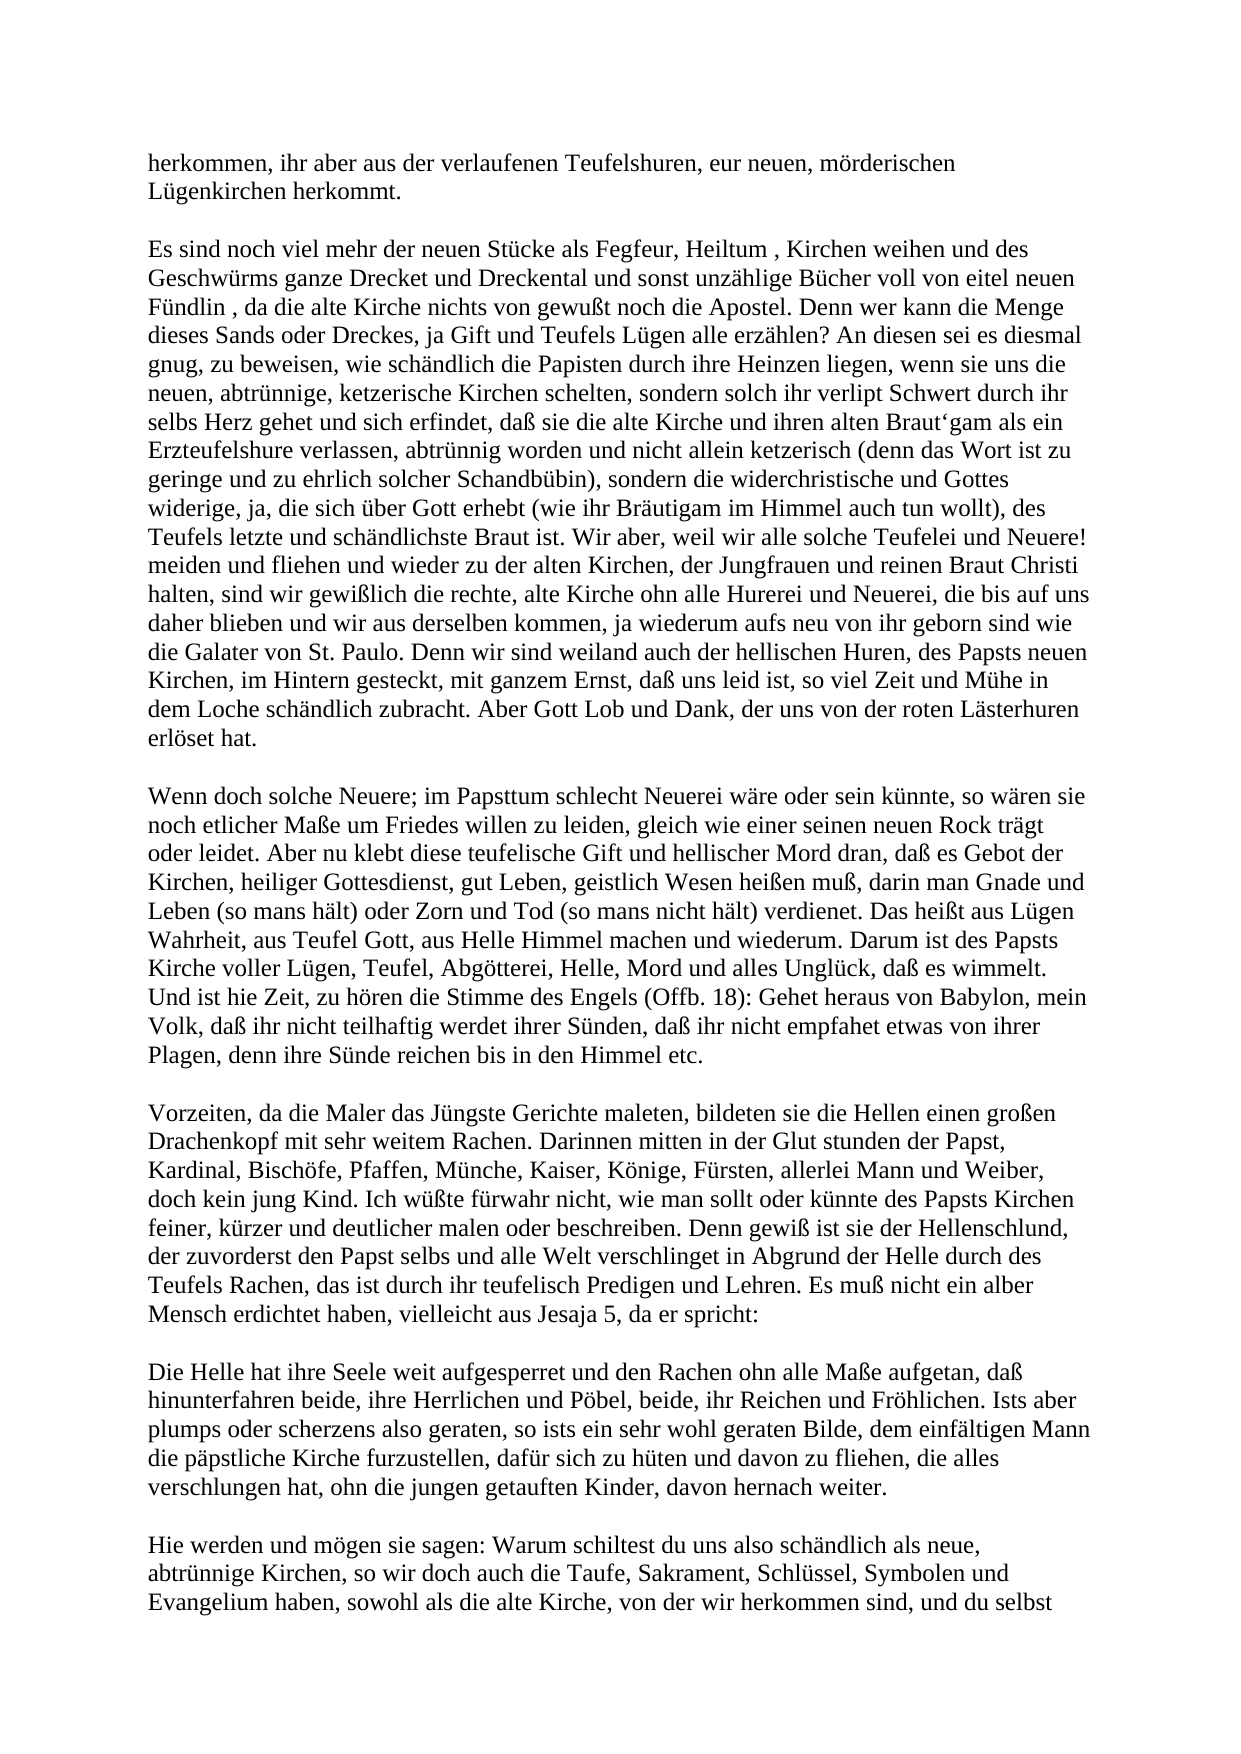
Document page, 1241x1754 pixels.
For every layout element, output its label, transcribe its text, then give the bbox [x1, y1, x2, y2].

text Die Helle hat ihre Seele weit aufgesperret und den Rachen ohn alle Maße aufgetan, daß hinunterfahren beide, ihre Herrlichen und Pöbel, beide, ihr Reichen und Fröhlichen. Ists aber plumps oder scherzens also geraten, so ists ein sehr wohl geraten Bilde, dem einfältigen Mann die päpstliche Kirche furzustellen, dafür sich zu hüten und davon zu fliehen, die alles verschlungen hat, ohn die jungen getauften Kinder, davon hernach weiter. [148, 1357, 1093, 1501]
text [148, 1530, 1093, 1616]
text Wenn doch solche Neuere; im Papsttum schlecht Neuerei wäre oder sein künnte, so wären sie noch etlicher Maße um Friedes willen zu leiden, gleich wie einer seinen neuen Rock trägt oder leidet. Aber nu klebt diese teufelische Gift und hellischer Mord dran, daß es Gebot der Kirchen, heiliger Gottesdienst, gut Leben, geistlich Wesen heißen muß, darin man Gnade und Leben (so mans hält) oder Zorn und Tod (so mans nicht hält) verdienet. Das heißt aus Lügen Wahrheit, aus Teufel Gott, aus Helle Himmel machen und wiederum. Darum ist des Papsts Kirche voller Lügen, Teufel, Abgötterei, Helle, Mord und alles Unglück, daß es wimmelt. Und ist hie Zeit, zu hören die Stimme des Engels (Offb. 18): Gehet heraus von Babylon, mein Volk, daß ihr nicht teilhaftig werdet ihrer Sünden, daß ihr nicht empfahet etwas von ihrer Plagen, denn ihre Sünde reichen bis in den Himmel etc. [148, 781, 1093, 1068]
text Es sind noch viel mehr der neuen Stücke als Fegfeur, Heiltum , Kirchen weihen und des Geschwürms ganze Drecket und Dreckental und sonst unzählige Bücher voll von eitel neuen Fündlin , da die alte Kirche nichts von gewußt noch die Apostel. Denn wer kann die Menge dieses Sands oder Dreckes, ja Gift und Teufels Lügen alle erzählen? An diesen sei es diesmal gnug, zu beweisen, wie schändlich die Papisten durch ihre Heinzen liegen, wenn sie uns die neuen, abtrünnige, ketzerische Kirchen schelten, sondern solch ihr verlipt Schwert durch ihr selbs Herz gehet und sich erfindet, daß sie die alte Kirche und ihren alten Braut‘gam als ein Erzteufelshure verlassen, abtrünnig worden und nicht allein ketzerisch (denn das Wort ist zu geringe und zu ehrlich solcher Schandbübin), sondern die widerchristische und Gottes widerige, ja, die sich über Gott erhebt (wie ihr Bräutigam im Himmel auch tun wollt), des Teufels letzte und schändlichste Braut ist. Wir aber, weil wir alle solche Teufelei und Neuere! meiden und fliehen und wieder zu der alten Kirchen, der Jungfrauen und reinen Braut Christi halten, sind wir gewißlich die rechte, alte Kirche ohn alle Hurerei und Neuerei, die bis auf uns daher blieben und wir aus derselben kommen, ja wiederum aufs neu von ihr geborn sind wie die Galater von St. Paulo. Denn wir sind weiland auch der hellischen Huren, des Papsts neuen Kirchen, im Hintern gesteckt, mit ganzem Ernst, daß uns leid ist, so viel Zeit und Mühe in dem Loche schändlich zubracht. Aber Gott Lob und Dank, der uns von der roten Lästerhuren erlöset hat. [148, 234, 1093, 752]
text Vorzeiten, da die Maler das Jüngste Gerichte maleten, bildeten sie die Hellen einen großen Drachenkopf mit sehr weitem Rachen. Darinnen mitten in der Glut stunden der Papst, Kardinal, Bischöfe, Pfaffen, Münche, Kaiser, Könige, Fürsten, allerlei Mann und Weiber, doch kein jung Kind. Ich wüßte fürwahr nicht, wie man sollt oder künnte des Papsts Kirchen feiner, kürzer und deutlicher malen oder beschreiben. Denn gewiß ist sie der Hellenschlund, der zuvorderst den Papst selbs und alle Welt verschlinget in Abgrund der Helle durch des Teufels Rachen, das ist durch ihr teufelisch Predigen und Lehren. Es muß nicht ein alber Mensch erdichtet haben, vielleicht aus Jesaja 5, da er spricht: [148, 1098, 1093, 1328]
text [148, 148, 1093, 205]
